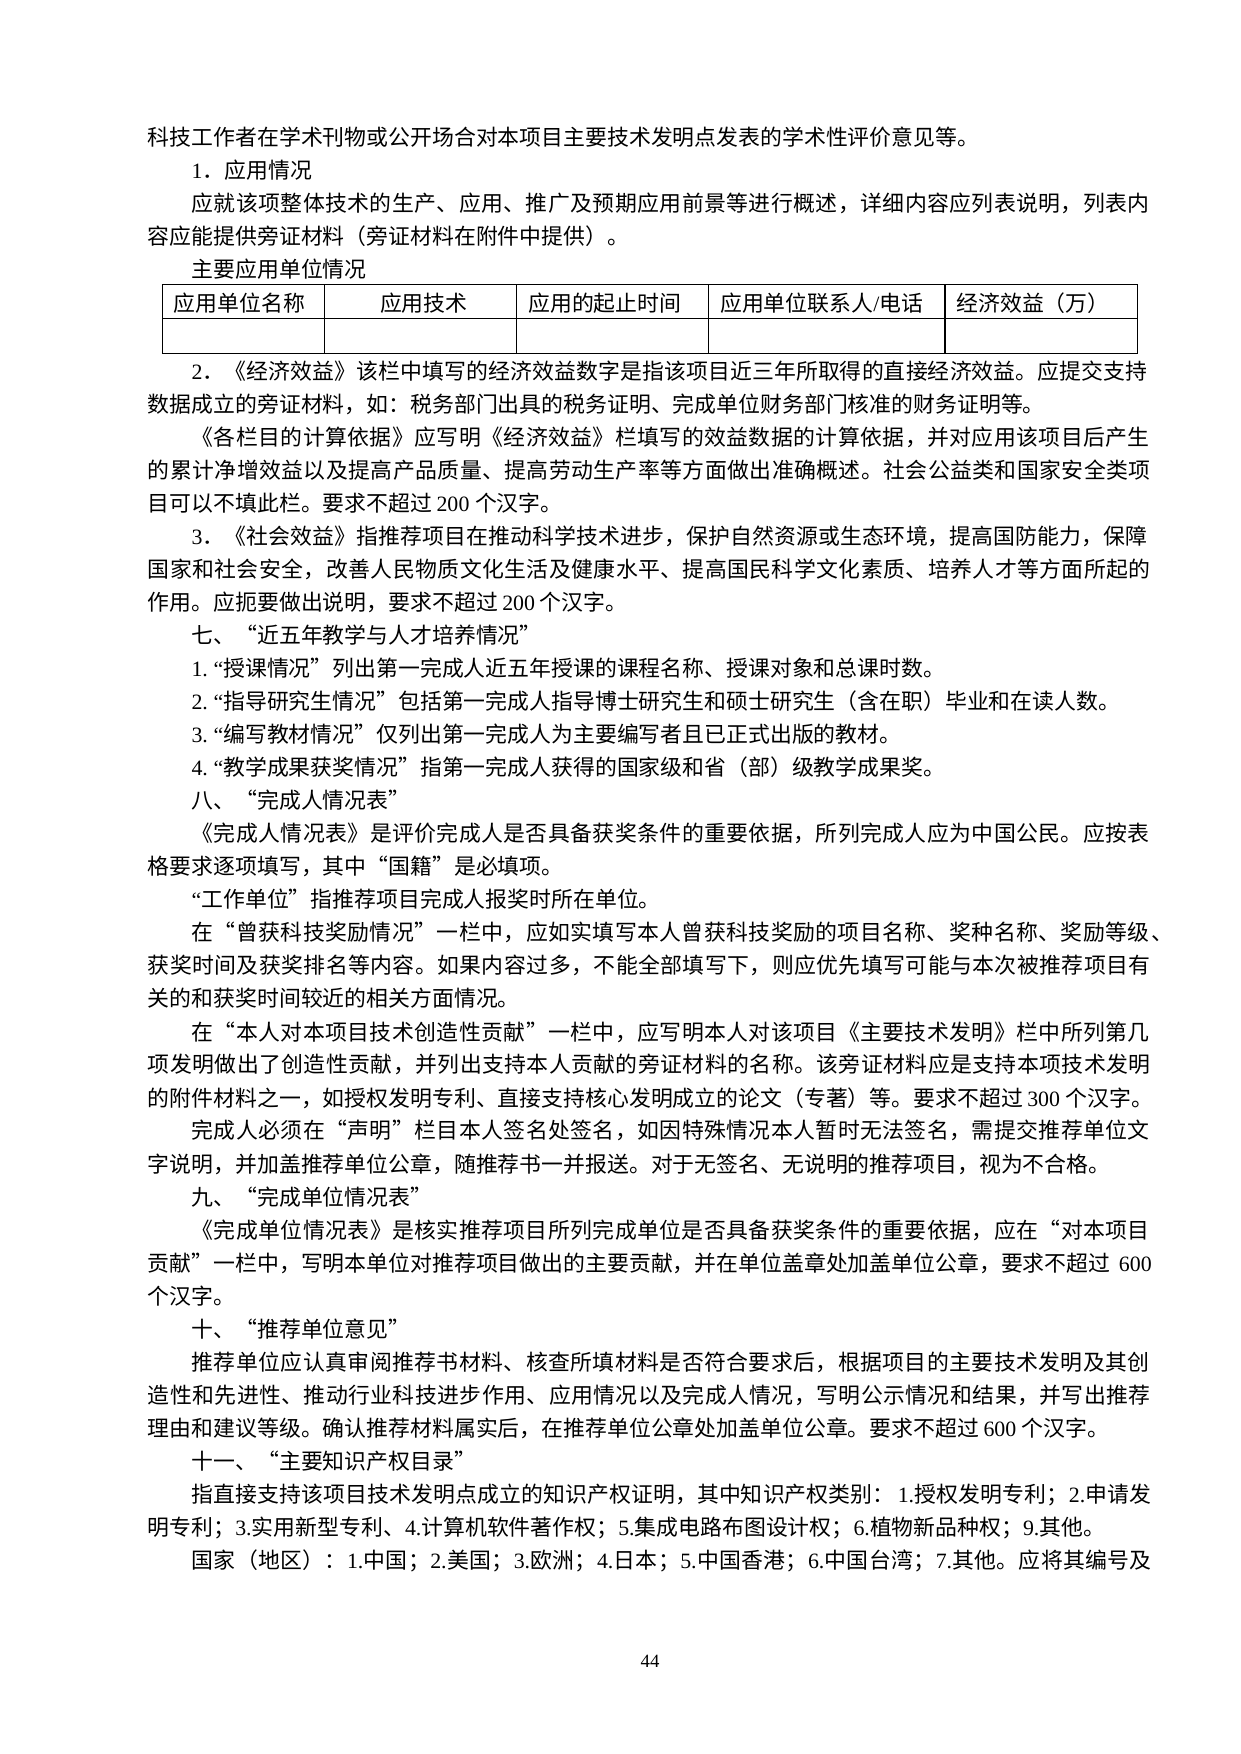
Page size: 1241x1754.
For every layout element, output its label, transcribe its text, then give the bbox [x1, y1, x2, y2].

text “工作单位”指推荐项目完成人报奖时所在单位。 [148, 882, 1152, 915]
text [148, 1542, 1152, 1575]
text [148, 119, 1152, 152]
text 2．《经济效益》该栏中填写的经济效益数字是指该项目近三年所取得的直接经济效益。应提交支持数据成立的旁证材料，如：税务部门出具的税务证明、完成单位财务部门核准的财务证明等。 [148, 353, 1152, 419]
text 八、“完成人情况表” [148, 783, 1152, 816]
table_cell [946, 319, 1137, 352]
text 主要应用单位情况 [148, 251, 1152, 284]
text 在“本人对本项目技术创造性贡献”一栏中，应写明本人对该项目《主要技术发明》栏中所列第几项发明做出了创造性贡献，并列出支持本人贡献的旁证材料的名称。该旁证材料应是支持本项技术发明的附件材料之一，如授权发明专利、直接支持核心发明成立的论文（专著）等。要求不超过300 个汉字。 [148, 1014, 1152, 1113]
table_cell [163, 319, 324, 352]
text 3. “编写教材情况”仅列出第一完成人为主要编写者且已正式出版的教材。 [148, 717, 1152, 750]
text 推荐单位应认真审阅推荐书材料、核查所填材料是否符合要求后，根据项目的主要技术发明及其创造性和先进性、推动行业科技进步作用、应用情况以及完成人情况，写明公示情况和结果，并写出推荐理由和建议等级。确认推荐材料属实后，在推荐单位公章处加盖单位公章。要求不超过600 个汉字。 [148, 1344, 1152, 1443]
table_cell [325, 319, 516, 352]
table_cell [709, 319, 944, 352]
table_cell [517, 319, 708, 352]
text 《完成人情况表》是评价完成人是否具备获奖条件的重要依据，所列完成人应为中国公民。应按表格要求逐项填写，其中“国籍”是必填项。 [148, 816, 1152, 882]
text 1. “授课情况”列出第一完成人近五年授课的课程名称、授课对象和总课时数。 [148, 651, 1152, 684]
text 《各栏目的计算依据》应写明《经济效益》栏填写的效益数据的计算依据，并对应用该项目后产生的累计净增效益以及提高产品质量、提高劳动生产率等方面做出准确概述。社会公益类和国家安全类项目可以不填此栏。要求不超过200 个汉字。 [148, 419, 1152, 518]
text 完成人必须在“声明”栏目本人签名处签名，如因特殊情况本人暂时无法签名，需提交推荐单位文字说明，并加盖推荐单位公章，随推荐书一并报送。对于无签名、无说明的推荐项目，视为不合格。 [148, 1113, 1152, 1179]
text 在“曾获科技奖励情况”一栏中，应如实填写本人曾获科技奖励的项目名称、奖种名称、奖励等级、获奖时间及获奖排名等内容。如果内容过多，不能全部填写下，则应优先填写可能与本次被推荐项目有关的和获奖时间较近的相关方面情况。 [148, 915, 1152, 1014]
text 《完成单位情况表》是核实推荐项目所列完成单位是否具备获奖条件的重要依据，应在“对本项目贡献”一栏中，写明本单位对推荐项目做出的主要贡献，并在单位盖章处加盖单位公章，要求不超过600 个汉字。 [148, 1212, 1152, 1311]
text 十、“推荐单位意见” [148, 1311, 1152, 1344]
table_header 应用的起止时间 [517, 285, 708, 318]
text 2. “指导研究生情况”包括第一完成人指导博士研究生和硕士研究生（含在职）毕业和在读人数。 [148, 684, 1152, 717]
text 3．《社会效益》指推荐项目在推动科学技术进步，保护自然资源或生态环境，提高国防能力，保障国家和社会安全，改善人民物质文化生活及健康水平、提高国民科学文化素质、培养人才等方面所起的作用。应扼要做出说明，要求不超过200个汉字。 [148, 518, 1152, 618]
text 七、“近五年教学与人才培养情况” [148, 618, 1152, 651]
text 十一、“主要知识产权目录” [148, 1443, 1152, 1476]
table_header 应用技术 [325, 285, 516, 318]
table_header 经济效益（万） [946, 285, 1137, 318]
table_header 应用单位联系人/电话 [709, 285, 944, 318]
table_header 应用单位名称 [163, 285, 324, 318]
text 九、“完成单位情况表” [148, 1179, 1152, 1212]
text 指直接支持该项目技术发明点成立的知识产权证明，其中知识产权类别：1.授权发明专利；2.申请发明专利；3.实用新型专利、4.计算机软件著作权；5.集成电路布图设计权；6.植物新品种权；9.其他。 [148, 1476, 1152, 1542]
text 4. “教学成果获奖情况”指第一完成人获得的国家级和省（部）级教学成果奖。 [148, 750, 1152, 783]
text 应就该项整体技术的生产、应用、推广及预期应用前景等进行概述，详细内容应列表说明，列表内容应能提供旁证材料（旁证材料在附件中提供）。 [148, 185, 1152, 251]
text 1．应用情况 [148, 152, 1152, 185]
